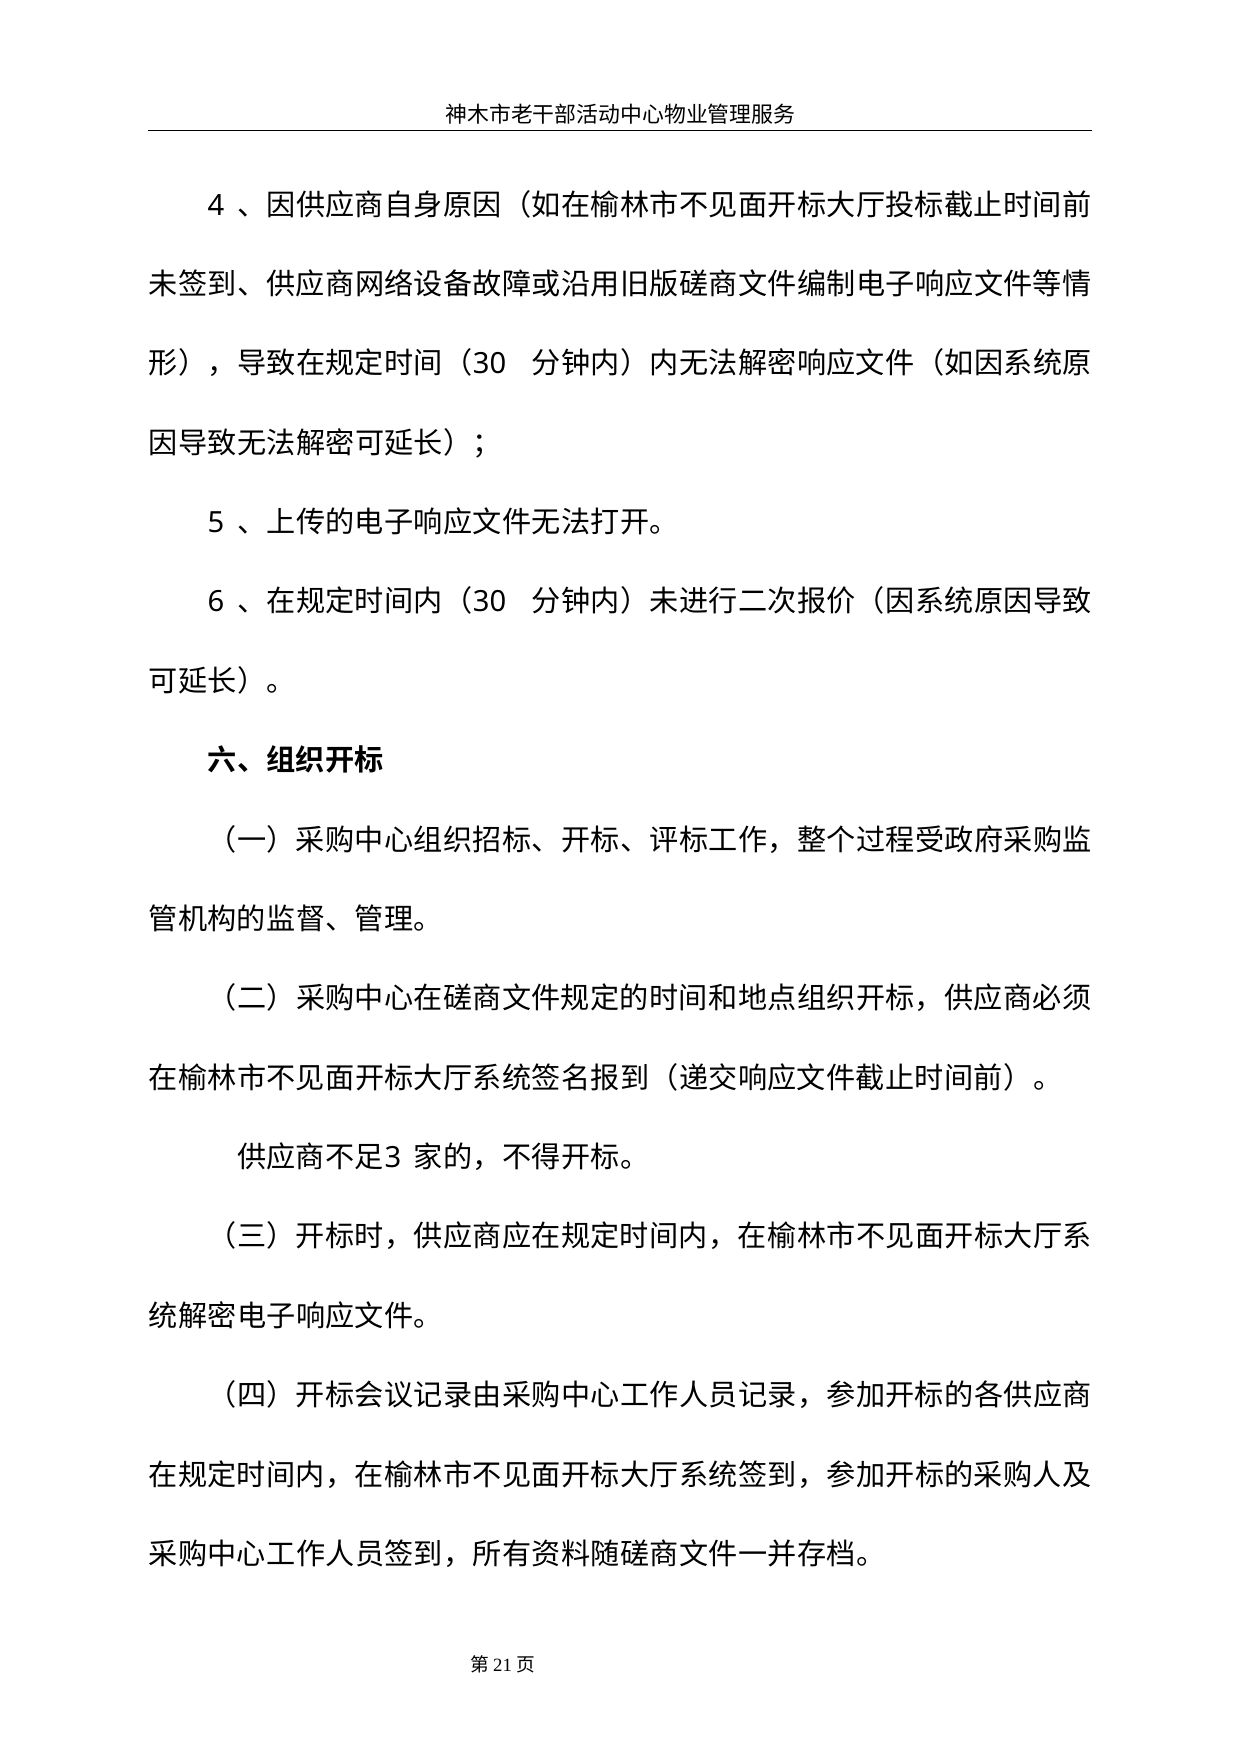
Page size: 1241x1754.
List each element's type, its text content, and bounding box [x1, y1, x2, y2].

text 六、组织开标 [148, 718, 1092, 798]
text 供应商不足3家的，不得开标。 [148, 1115, 1092, 1194]
text （三）开标时，供应商应在规定时间内，在榆林市不见面开标大厅系统解密电子响应文件。 [148, 1194, 1092, 1353]
text 6、在规定时间内（30分钟内）未进行二次报价（因系统原因导致可延长）。 [148, 559, 1092, 718]
text （二）采购中心在磋商文件规定的时间和地点组织开标，供应商必须在榆林市不见面开标大厅系统签名报到（递交响应文件截止时间前）。 [148, 956, 1092, 1115]
text （一）采购中心组织招标、开标、评标工作，整个过程受政府采购监管机构的监督、管理。 [148, 798, 1092, 956]
text 4、因供应商自身原因（如在榆林市不见面开标大厅投标截止时间前未签到、供应商网络设备故障或沿用旧版磋商文件编制电子响应文件等情形），导致在规定时间（30分钟内）内无法解密响应文件（如因系统原因导致无法解密可延长）； [148, 163, 1092, 480]
text 5、上传的电子响应文件无法打开。 [148, 480, 1092, 559]
text （四）开标会议记录由采购中心工作人员记录，参加开标的各供应商在规定时间内，在榆林市不见面开标大厅系统签到，参加开标的采购人及采购中心工作人员签到，所有资料随磋商文件一并存档。 [148, 1353, 1092, 1591]
